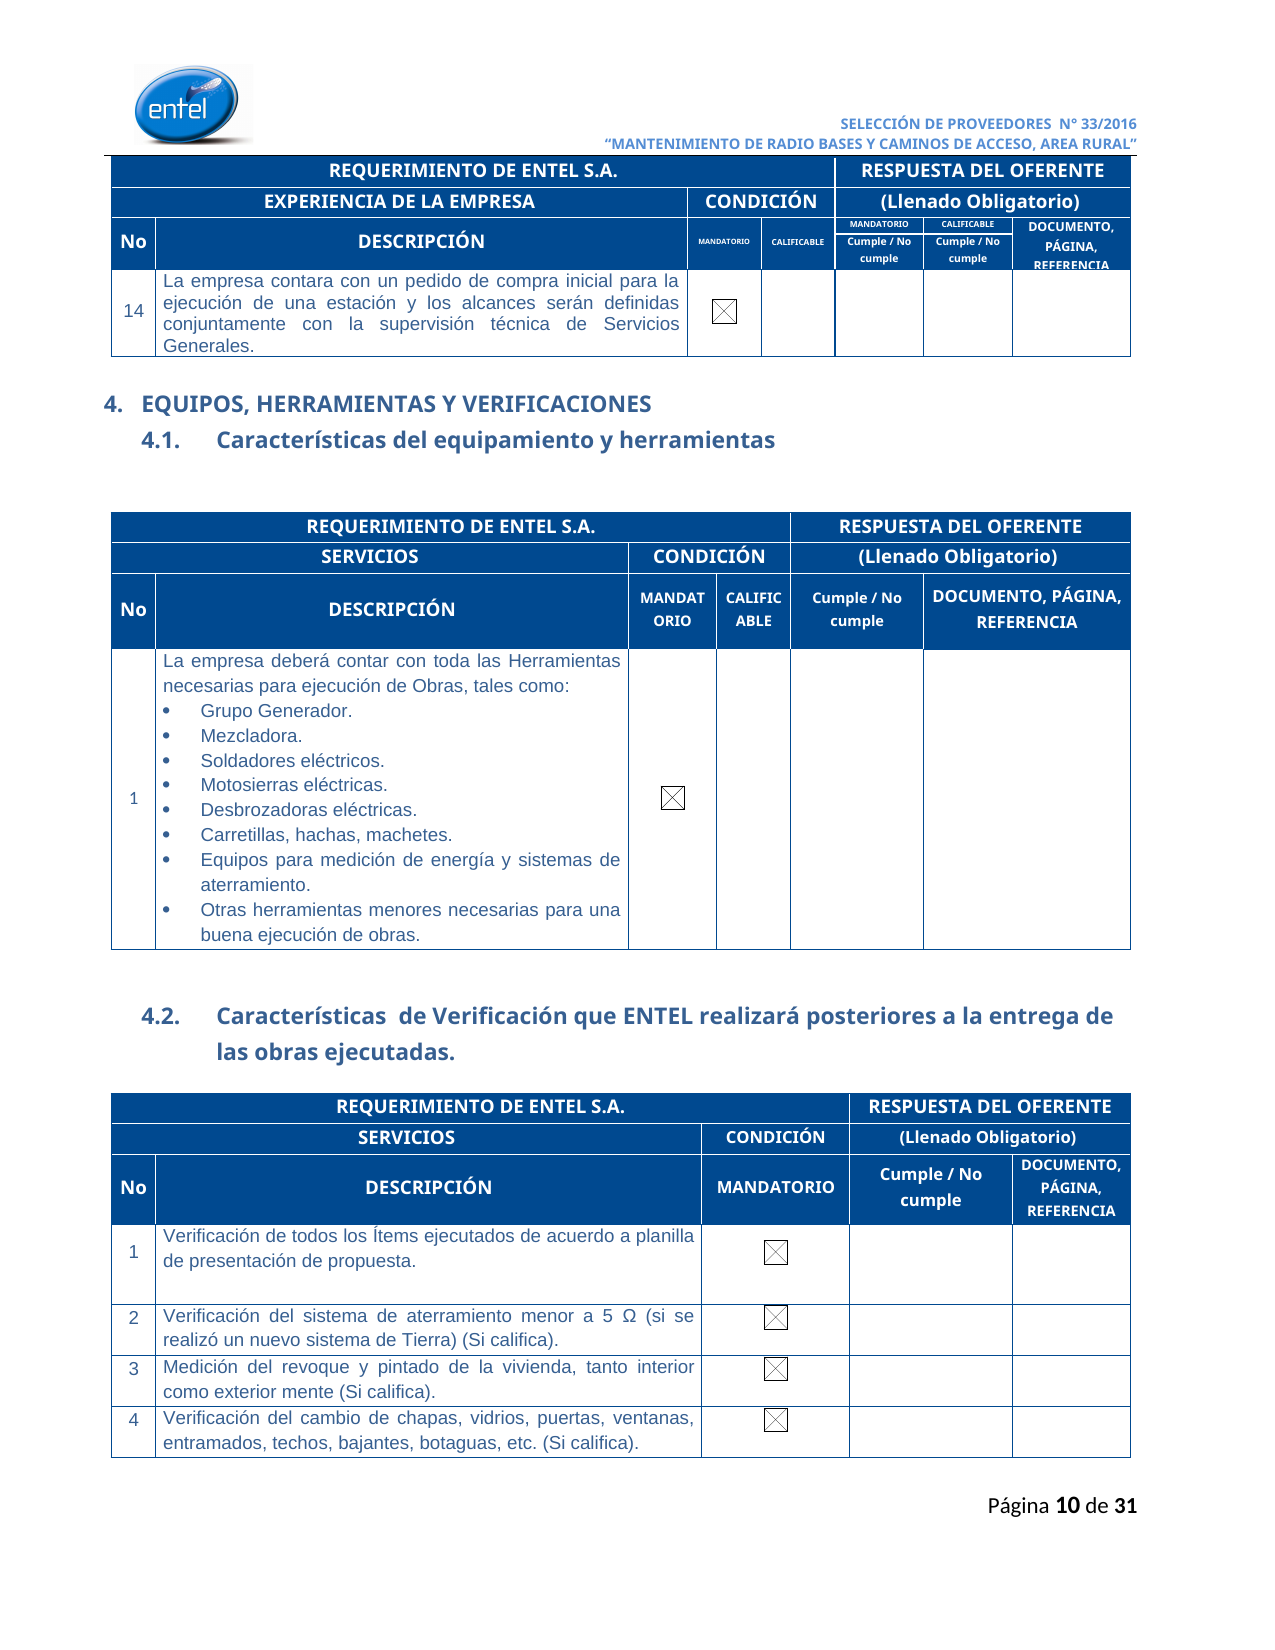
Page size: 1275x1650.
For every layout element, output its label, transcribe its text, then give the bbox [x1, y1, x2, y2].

table_cell SERVICIOS [112, 543, 628, 573]
table_cell Medición del revoque y pintado de la vivienda, tanto interior como exterior mente (Si califica). [156, 1356, 701, 1406]
table_cell Cumple / No cumple [791, 574, 923, 649]
list Características del equipamiento y herramientas [141, 424, 1137, 456]
table_cell Cumple / No cumple [850, 1155, 1012, 1224]
table_cell [702, 1305, 849, 1355]
table_cell [850, 1305, 1012, 1355]
table_cell CONDICIÓN [688, 188, 834, 217]
table_cell DESCRIPCIÓN [156, 218, 687, 269]
table_cell No [112, 574, 155, 649]
table_cell [688, 270, 761, 356]
table_cell 2 [112, 1305, 155, 1355]
table_cell [1013, 1407, 1130, 1457]
table_cell CALIFICABLE [762, 218, 834, 269]
table_cell CALIFICABLE [924, 218, 1012, 233]
table_cell No [112, 218, 155, 269]
table_cell MANDATORIO [836, 218, 923, 233]
table_cell DOCUMENTO, PÁGINA, REFERENCIA [924, 574, 1130, 649]
table_cell (Llenado Obligatorio) [850, 1124, 1130, 1154]
table_cell [1013, 1356, 1130, 1406]
table_cell [702, 1225, 849, 1303]
list EQUIPOS, HERRAMIENTAS Y VERIFICACIONES [103, 388, 1137, 420]
picture [134, 64, 254, 145]
table_cell DESCRIPCIÓN [156, 1155, 701, 1224]
table_cell [717, 650, 790, 949]
table_cell [850, 1225, 1012, 1303]
table_cell SERVICIOS [112, 1124, 701, 1154]
table_header RESPUESTA DEL OFERENTE [850, 1094, 1130, 1123]
table_cell [762, 270, 834, 356]
table_cell 14 [112, 270, 155, 356]
table_cell [629, 650, 716, 949]
table_cell (Llenado Obligatorio) [791, 543, 1130, 573]
table_cell DOCUMENTO, PÁGINA, REFERENCIA [1013, 1155, 1130, 1224]
table_cell Cumple / No cumple [924, 235, 1012, 269]
table_cell Cumple / No cumple [836, 235, 923, 269]
table_cell CONDICIÓN [629, 543, 790, 573]
table_cell [1013, 270, 1130, 356]
table_cell 1 [112, 1225, 155, 1303]
table_cell Verificación del cambio de chapas, vidrios, puertas, ventanas, entramados, techos, bajantes, botaguas, etc. (Si califica). [156, 1407, 701, 1457]
table_cell MANDATORIO [629, 574, 716, 649]
table_cell Verificación del sistema de aterramiento menor a 5 Ω (si se realizó un nuevo sistema de Tierra) (Si califica). [156, 1305, 701, 1355]
table_cell MANDATORIO [702, 1155, 849, 1224]
table_cell Verificación de todos los Ítems ejecutados de acuerdo a planilla de presentación de propuesta. [156, 1225, 701, 1303]
table_header REQUERIMIENTO DE ENTEL S.A. [112, 158, 834, 187]
table_cell MANDATORIO [688, 218, 761, 269]
table_cell 4 [112, 1407, 155, 1457]
table_cell CONDICIÓN [702, 1124, 849, 1154]
table_header REQUERIMIENTO DE ENTEL S.A. [112, 513, 790, 542]
table_cell [836, 270, 923, 356]
table_cell No [112, 1155, 155, 1224]
table_cell [791, 650, 923, 949]
table_cell [1013, 1305, 1130, 1355]
table_cell [924, 650, 1130, 949]
list Características de Verificación que ENTEL realizará posteriores a la entrega de las obras ejecutadas. [141, 1000, 1137, 1067]
table_cell EXPERIENCIA DE LA EMPRESA [112, 188, 687, 217]
table_cell La empresa contara con un pedido de compra inicial para la ejecución de una estación y los alcances serán definidas conjuntamente con la supervisión técnica de Servicios Generales. [156, 270, 687, 356]
table_cell 1 [112, 650, 155, 949]
table_cell La empresa deberá contar con toda las Herramientas necesarias para ejecución de Obras, tales como: Grupo Generador. Mezcladora. Soldadores eléctricos. Motosierras eléctricas. Desbrozadoras eléctricas. Carretillas, hachas, machetes. Equipos para medición de energía y sistemas de aterramiento. Otras herramientas menores necesarias para una buena ejecución de obras. [156, 650, 628, 949]
table_header RESPUESTA DEL OFERENTE [791, 513, 1130, 542]
table_cell [924, 270, 1012, 356]
table_cell [850, 1356, 1012, 1406]
table_cell (Llenado Obligatorio) [836, 188, 1130, 217]
table_cell [702, 1356, 849, 1406]
table_cell [1013, 1225, 1130, 1303]
table_cell CALIFICABLE [717, 574, 790, 649]
table_cell DESCRIPCIÓN [156, 574, 628, 649]
table_cell [702, 1407, 849, 1457]
table_header REQUERIMIENTO DE ENTEL S.A. [112, 1094, 849, 1123]
table_cell [850, 1407, 1012, 1457]
table_header RESPUESTA DEL OFERENTE [836, 158, 1130, 187]
table_cell DOCUMENTO, PÁGINA, REFERENCIA [1013, 218, 1130, 269]
table_cell 3 [112, 1356, 155, 1406]
